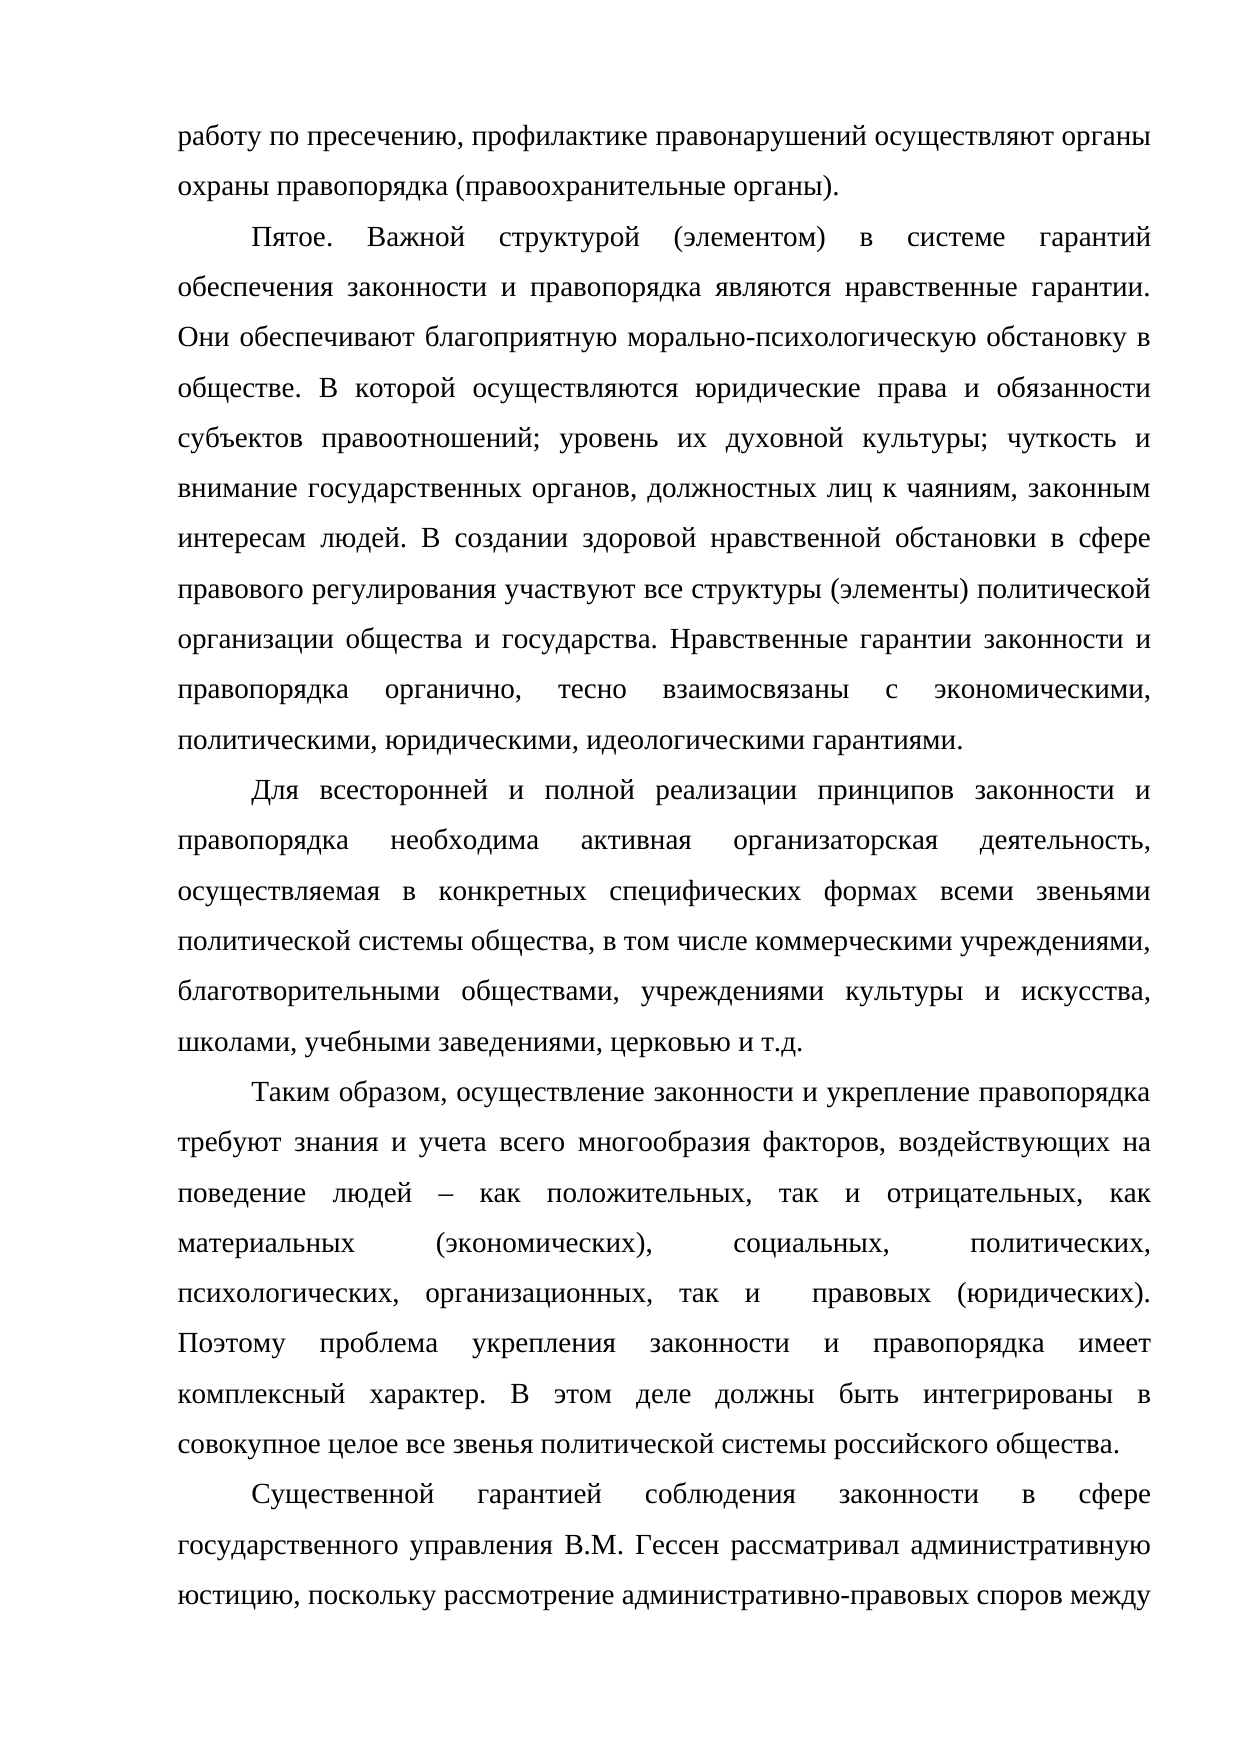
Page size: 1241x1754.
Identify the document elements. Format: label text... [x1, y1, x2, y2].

text Для всесторонней и полной реализации принципов законности и правопорядка необходима активная организаторская деятельность, осуществляемая в конкретных специфических формах всеми звеньями политической системы общества, в том числе коммерческими учреждениями, благотворительными обществами, учреждениями культуры и искусства, школами, учебными заведениями, церковью и т.д. [177, 772, 1152, 1057]
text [177, 118, 1152, 202]
text Пятое. Важной структурой (элементом) в системе гарантий обеспечения законности и правопорядка являются нравственные гарантии. Они обеспечивают благоприятную морально-психологическую обстановку в обществе. В которой осуществляются юридические права и обязанности субъектов правоотношений; уровень их духовной культуры; чуткость и внимание государственных органов, должностных лиц к чаяниям, законным интересам людей. В создании здоровой нравственной обстановки в сфере правового регулирования участвуют все структуры (элементы) политической организации общества и государства. Нравственные гарантии законности и правопорядка органично, тесно взаимосвязаны с экономическими, политическими, юридическими, идеологическими гарантиями. [177, 219, 1152, 755]
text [177, 1477, 1152, 1611]
text Таким образом, осуществление законности и укрепление правопорядка требуют знания и учета всего многообразия факторов, воздействующих на поведение людей – как положительных, так и отрицательных, как материальных (экономических), социальных, политических, психологических, организационных, так и правовых (юридических). Поэтому проблема укрепления законности и правопорядка имеет комплексный характер. В этом деле должны быть интегрированы в совокупное целое все звенья политической системы российского общества. [177, 1074, 1152, 1460]
